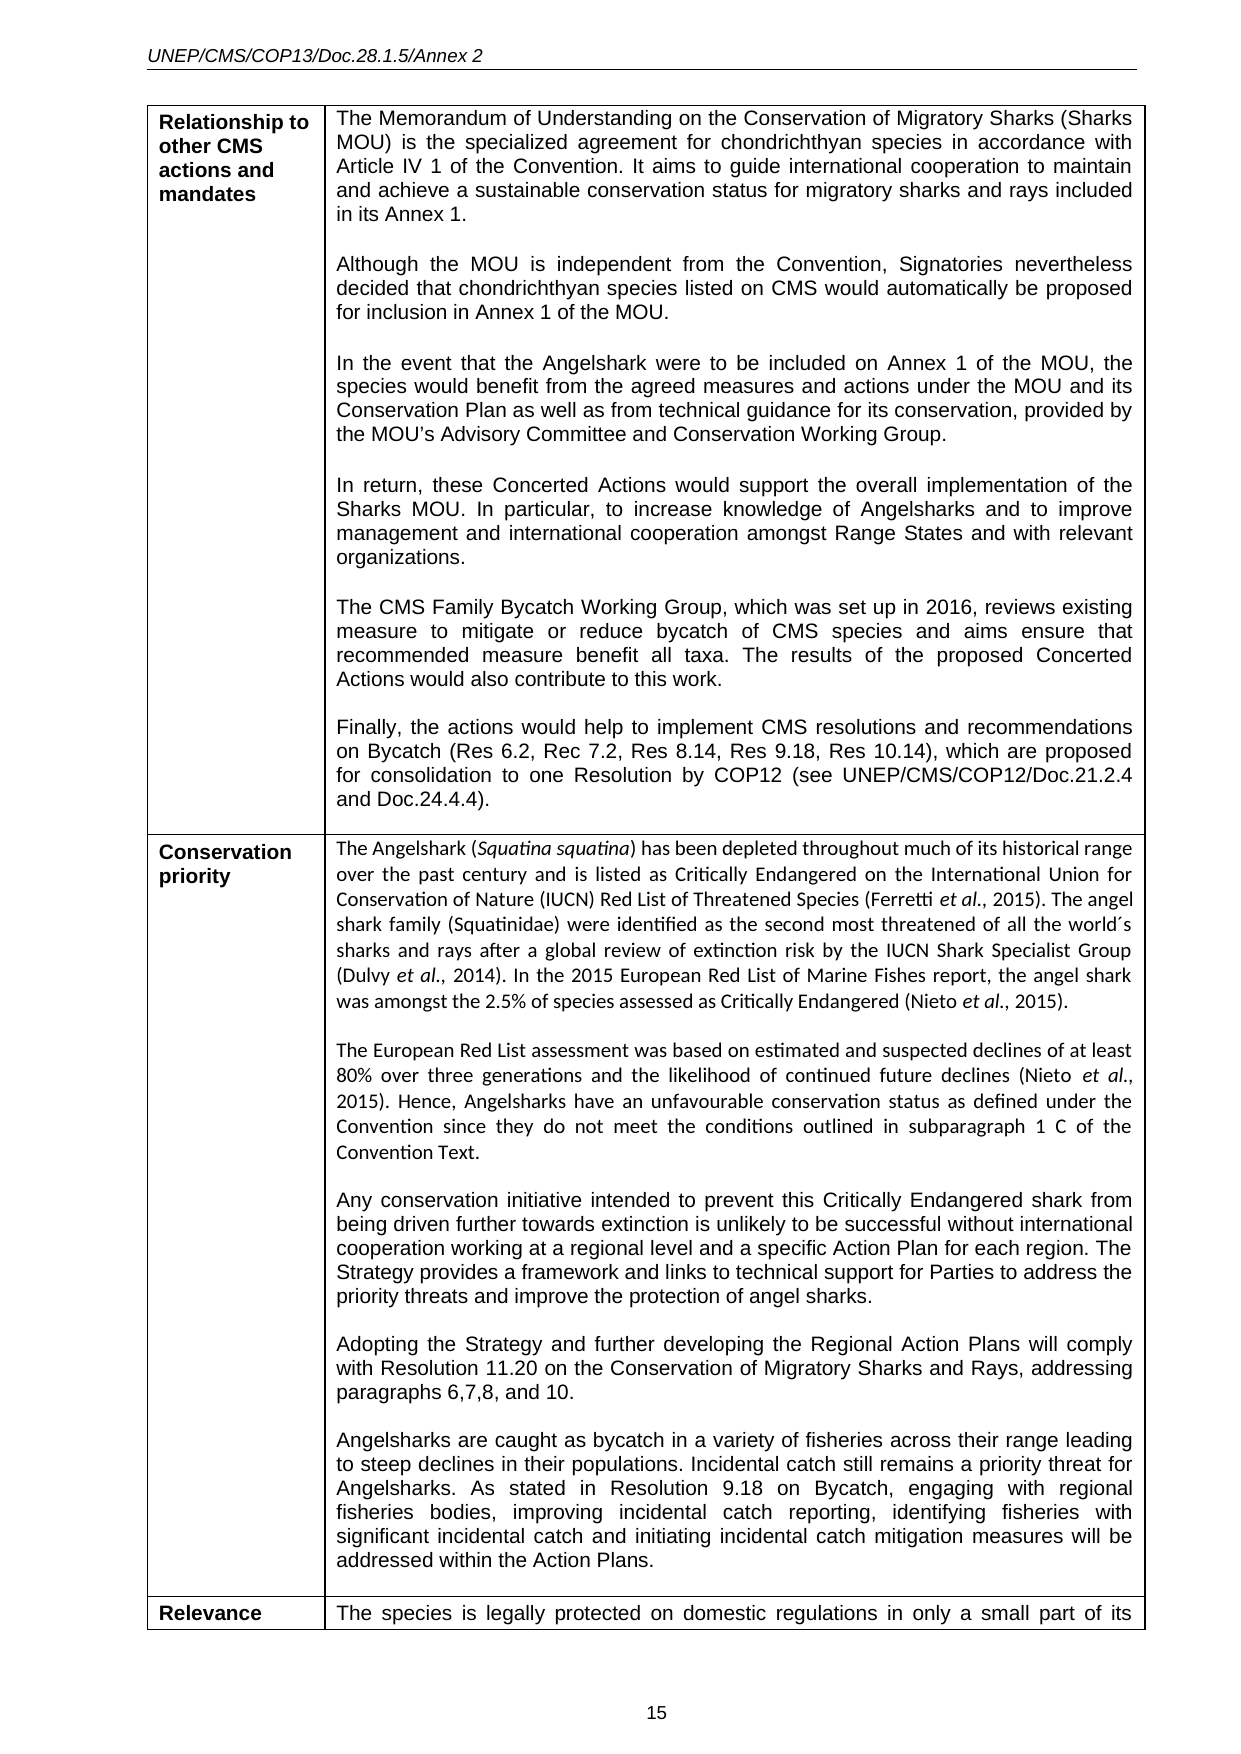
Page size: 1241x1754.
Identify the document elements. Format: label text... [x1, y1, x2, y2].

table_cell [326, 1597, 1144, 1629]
table_cell Conservation priority [148, 835, 324, 1596]
table_header The Memorandum of Understanding on the Conservation of Migratory Sharks (Sharks MOU) is the specialized agreement for chondrichthyan species in accordance with Article IV 1 of the Convention. It aims to guide international cooperation to maintain and achieve a sustainable conservation status for migratory sharks and rays included in its Annex 1. Although the MOU is independent from the Convention, Signatories nevertheless decided that chondrichthyan species listed on CMS would automatically be proposed for inclusion in Annex 1 of the MOU. In the event that the Angelshark were to be included on Annex 1 of the MOU, the species would benefit from the agreed measures and actions under the MOU and its Conservation Plan as well as from technical guidance for its conservation, provided by the MOU’s Advisory Committee and Conservation Working Group. In return, these Concerted Actions would support the overall implementation of the Sharks MOU. In particular, to increase knowledge of Angelsharks and to improve management and international cooperation amongst Range States and with relevant organizations. The CMS Family Bycatch Working Group, which was set up in 2016, reviews existing measure to mitigate or reduce bycatch of CMS species and aims ensure that recommended measure benefit all taxa. The results of the proposed Concerted Actions would also contribute to this work. Finally, the actions would help to implement CMS resolutions and recommendations on Bycatch (Res 6.2, Rec 7.2, Res 8.14, Res 9.18, Res 10.14), which are proposed for consolidation to one Resolution by COP12 (see UNEP/CMS/COP12/Doc.21.2.4 and Doc.24.4.4). [326, 106, 1144, 834]
table_cell Relevance [148, 1597, 324, 1629]
table_cell The Angelshark (Squatina squatina) has been depleted throughout much of its historical range over the past century and is listed as Critically Endangered on the International Union for Conservation of Nature (IUCN) Red List of Threatened Species (Ferretti et al., 2015). The angel shark family (Squatinidae) were identified as the second most threatened of all the world´s sharks and rays after a global review of extinction risk by the IUCN Shark Specialist Group (Dulvy et al., 2014). In the 2015 European Red List of Marine Fishes report, the angel shark was amongst the 2.5% of species assessed as Critically Endangered (Nieto et al., 2015). The European Red List assessment was based on estimated and suspected declines of at least 80% over three generations and the likelihood of continued future declines (Nieto et al., 2015). Hence, Angelsharks have an unfavourable conservation status as defined under the Convention since they do not meet the conditions outlined in subparagraph 1 C of the Convention Text. Any conservation initiative intended to prevent this Critically Endangered shark from being driven further towards extinction is unlikely to be successful without international cooperation working at a regional level and a specific Action Plan for each region. The Strategy provides a framework and links to technical support for Parties to address the priority threats and improve the protection of angel sharks. Adopting the Strategy and further developing the Regional Action Plans will comply with Resolution 11.20 on the Conservation of Migratory Sharks and Rays, addressing paragraphs 6,7,8, and 10. Angelsharks are caught as bycatch in a variety of fisheries across their range leading to steep declines in their populations. Incidental catch still remains a priority threat for Angelsharks. As stated in Resolution 9.18 on Bycatch, engaging with regional fisheries bodies, improving incidental catch reporting, identifying fisheries with significant incidental catch and initiating incidental catch mitigation measures will be addressed within the Action Plans. [326, 835, 1144, 1596]
table_header Relationship to other CMS actions and mandates [148, 106, 324, 834]
